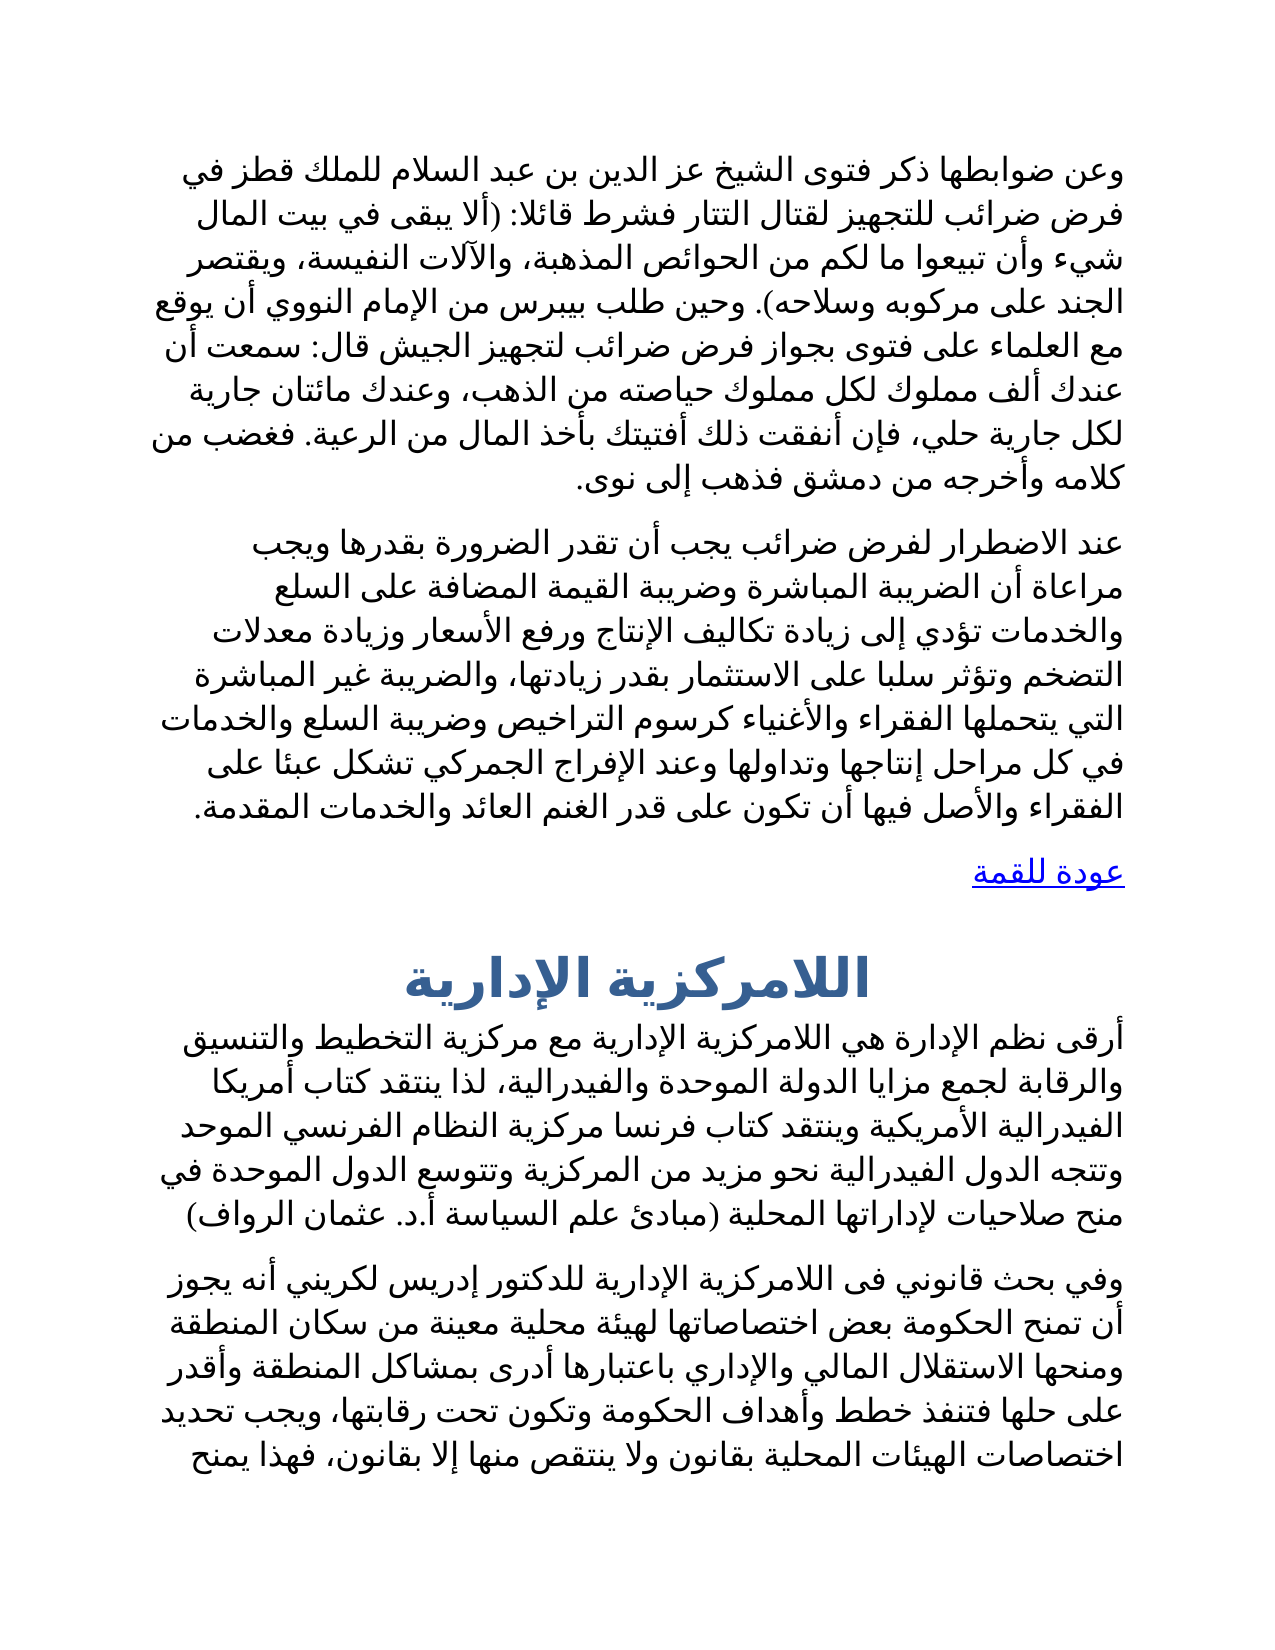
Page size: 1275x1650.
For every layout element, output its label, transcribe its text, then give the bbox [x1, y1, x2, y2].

text أرقى نظم الإدارة هي اللامركزية الإدارية مع مركزية التخطيط والتنسيق والرقابة لجمع مزايا الدولة الموحدة والفيدرالية، لذا ينتقد كتاب أمريكا الفيدرالية الأمريكية وينتقد كتاب فرنسا مركزية النظام الفرنسي الموحد وتتجه الدول الفيدرالية نحو مزيد من المركزية وتتوسع الدول الموحدة في منح صلاحيات لإداراتها المحلية (مبادئ علم السياسة أ.د. عثمان الرواف) [150, 1018, 1125, 1233]
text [150, 1259, 1125, 1474]
text عند الاضطرار لفرض ضرائب يجب أن تقدر الضرورة بقدرها ويجب مراعاة أن الضريبة المباشرة وضريبة القيمة المضافة على السلع والخدمات تؤدي إلى زيادة تكاليف الإنتاج ورفع الأسعار وزيادة معدلات التضخم وتؤثر سلبا على الاستثمار بقدر زيادتها، والضريبة غير المباشرة التي يتحملها الفقراء والأغنياء كرسوم التراخيص وضريبة السلع والخدمات في كل مراحل إنتاجها وتداولها وعند الإفراج الجمركي تشكل عبئا على الفقراء والأصل فيها أن تكون على قدر الغنم العائد والخدمات المقدمة. [150, 523, 1125, 826]
subtitle اللامركزية الإدارية [150, 947, 1125, 1009]
text وعن ضوابطها ذكر فتوى الشيخ عز الدين بن عبد السلام للملك قطز في فرض ضرائب للتجهيز لقتال التتار فشرط قائلا: (ألا يبقى في بيت المال شيء وأن تبيعوا ما لكم من الحوائص المذهبة، والآلات النفيسة، ويقتصر الجند على مركوبه وسلاحه). وحين طلب بيبرس من الإمام النووي أن يوقع مع العلماء على فتوى بجواز فرض ضرائب لتجهيز الجيش قال: سمعت أن عندك ألف مملوك لكل مملوك حياصته من الذهب، وعندك مائتان جارية لكل جارية حلي، فإن أنفقت ذلك أفتيتك بأخذ المال من الرعية. فغضب من كلامه وأخرجه من دمشق فذهب إلى نوى. [150, 150, 1125, 497]
text عودة للقمة [150, 853, 1125, 891]
